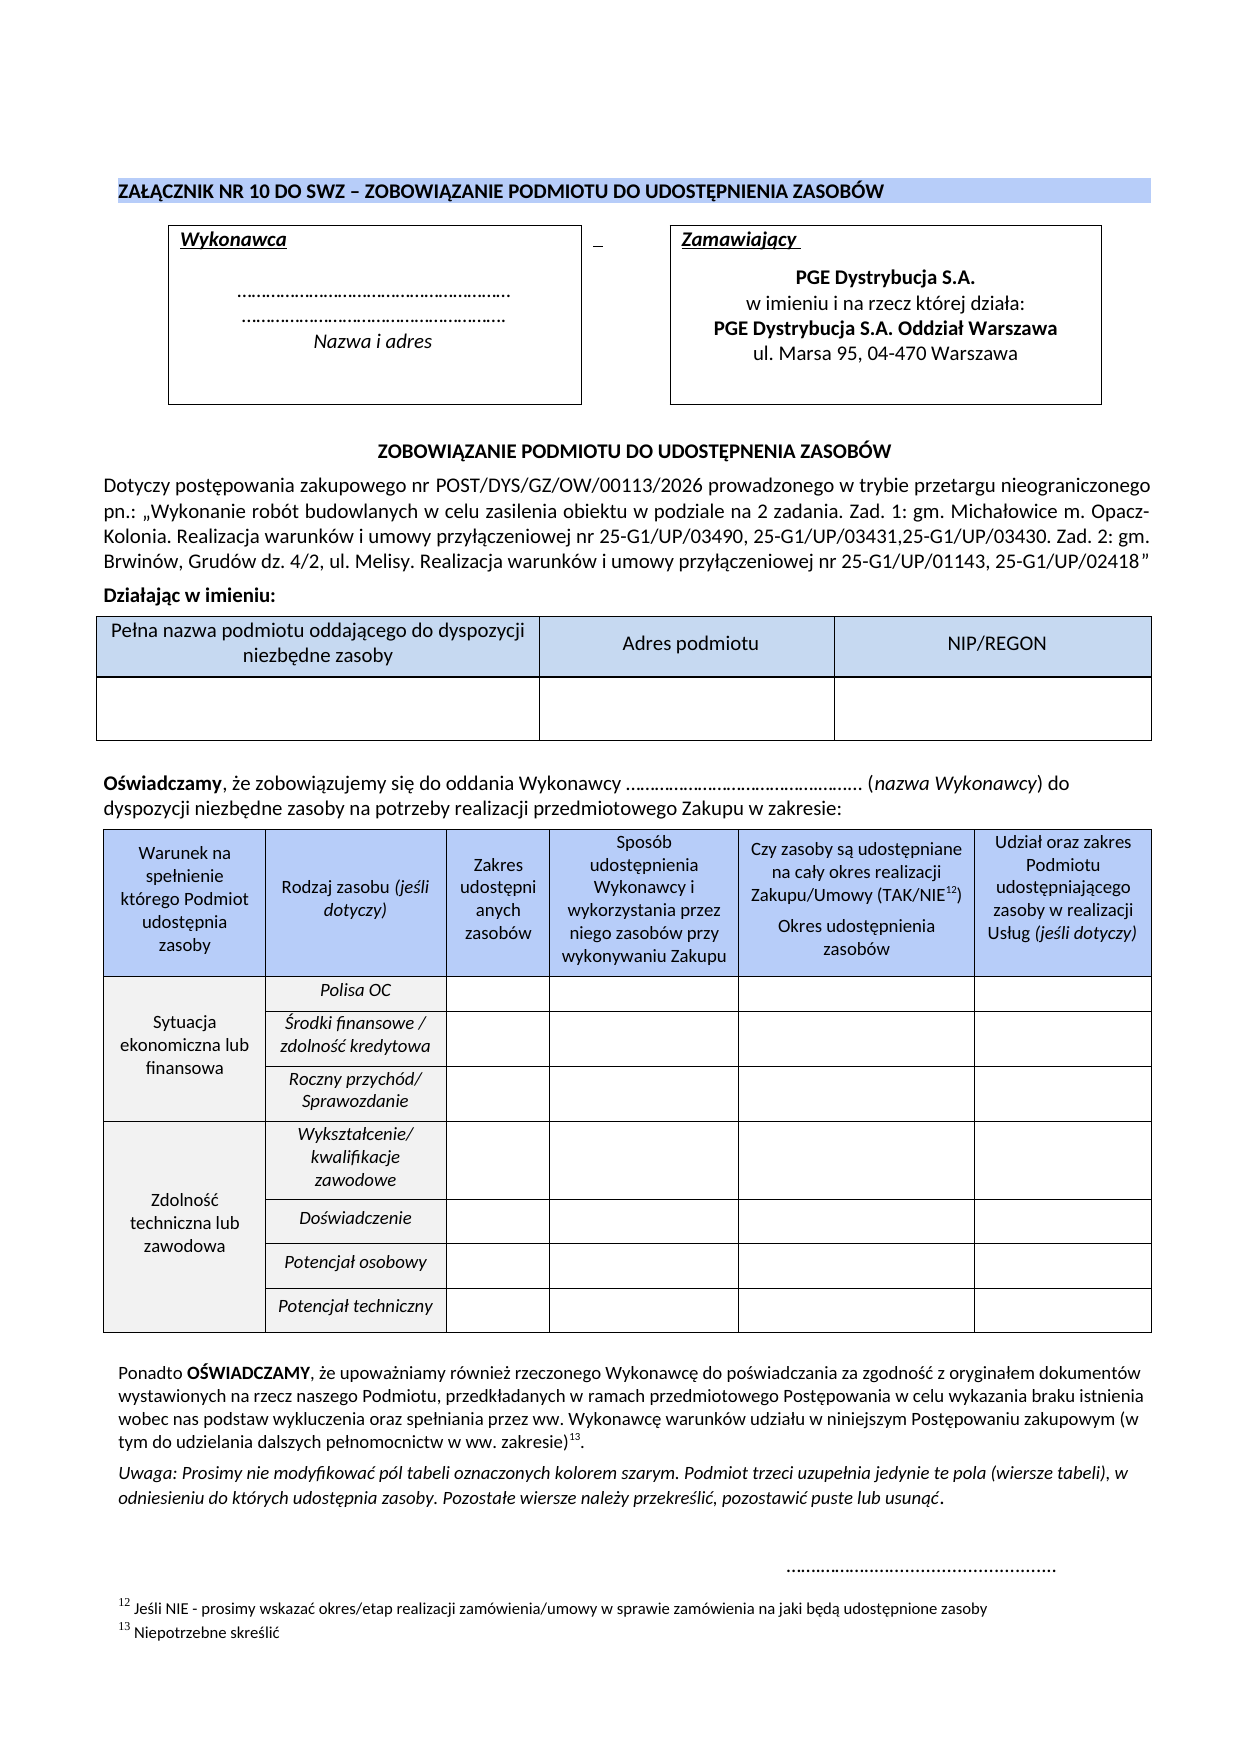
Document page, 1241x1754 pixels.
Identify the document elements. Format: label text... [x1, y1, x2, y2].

table_cell [447, 1289, 549, 1332]
table_cell Polisa OC [266, 977, 446, 1011]
table_cell [97, 678, 539, 740]
text Dotyczy postępowania zakupowego nr POST/DYS/GZ/OW/00113/2026 prowadzonego w trybie przetargu nieograniczonego pn.: „Wykonanie robót budowlanych w celu zasilenia obiektu w podziale na 2 zadania. Zad. 1: gm. Michałowice m. Opacz-Kolonia. Realizacja warunków i umowy przyłączeniowej nr 25-G1/UP/03490, 25-G1/UP/03431,25-G1/UP/03430. Zad. 2: gm. Brwinów, Grudów dz. 4/2, ul. Melisy. Realizacja warunków i umowy przyłączeniowej nr 25-G1/UP/01143, 25-G1/UP/02418” [103, 472, 1151, 574]
table_cell [975, 1067, 1151, 1121]
table_cell [739, 1200, 974, 1243]
table_header Wykonawca ………………………………………………… ………………………………………………. Nazwa i adres [169, 226, 581, 404]
table_cell Zdolność techniczna lub zawodowa [104, 1122, 265, 1332]
table_cell [550, 1244, 738, 1288]
table_cell [447, 1244, 549, 1288]
table_header Sposób udostępnienia Wykonawcy i wykorzystania przez niego zasobów przy wykonywaniu Zakupu [550, 830, 738, 976]
table_cell [447, 1067, 549, 1121]
table_cell [550, 977, 738, 1011]
text Działając w imieniu: [103, 582, 1151, 608]
table_cell [540, 678, 834, 740]
text ZAŁĄCZNIK NR 10 DO SWZ – ZOBOWIĄZANIE PODMIOTU DO UDOSTĘPNIENIA ZASOBÓW [118, 178, 1151, 203]
table_cell [975, 1244, 1151, 1288]
table_header Rodzaj zasobu (jeśli dotyczy) [266, 830, 446, 976]
table_cell [739, 1289, 974, 1332]
text Oświadczamy, że zobowiązujemy się do oddania Wykonawcy ………………………………….……... (nazwa Wykonawcy) do dyspozycji niezbędne zasoby na potrzeby realizacji przedmiotowego Zakupu w zakresie: [103, 770, 1151, 821]
text ZOBOWIĄZANIE PODMIOTU DO UDOSTĘPNENIA ZASOBÓW [118, 439, 1151, 464]
table_cell Potencjał techniczny [266, 1289, 446, 1332]
table_header Pełna nazwa podmiotu oddającego do dyspozycji niezbędne zasoby [97, 617, 539, 676]
table_cell [975, 1289, 1151, 1332]
table_cell Środki finansowe / zdolność kredytowa [266, 1012, 446, 1066]
table_header [582, 225, 670, 404]
table_header Udział oraz zakres Podmiotu udostępniającego zasoby w realizacji Usług (jeśli dotyczy) [975, 830, 1151, 976]
table_cell [975, 977, 1151, 1011]
table_cell Doświadczenie [266, 1200, 446, 1243]
text Uwaga: Prosimy nie modyfikować pól tabeli oznaczonych kolorem szarym. Podmiot trzeci uzupełnia jedynie te pola (wiersze tabeli), w odniesieniu do których udostępnia zasoby. Pozostałe wiersze należy przekreślić, pozostawić puste lub usunąć. [118, 1462, 1151, 1510]
table_cell [835, 678, 1151, 740]
table_cell [975, 1200, 1151, 1243]
text …….………..…................................ [118, 1552, 1240, 1577]
table_cell [550, 1067, 738, 1121]
table_header NIP/REGON [835, 617, 1151, 676]
table_cell Potencjał osobowy [266, 1244, 446, 1288]
table_cell [975, 1122, 1151, 1199]
table_cell [739, 1122, 974, 1199]
table_header Adres podmiotu [540, 617, 834, 676]
table_header Warunek na spełnienie którego Podmiot udostępnia zasoby [104, 830, 265, 976]
table_cell [550, 1122, 738, 1199]
table_header Zamawiający PGE Dystrybucja S.A. w imieniu i na rzecz której działa: PGE Dystrybucja S.A. Oddział Warszawa ul. Marsa 95, 04-470 Warszawa [671, 226, 1101, 404]
table_cell Wykształcenie/kwalifikacje zawodowe [266, 1122, 446, 1199]
table_cell [550, 1289, 738, 1332]
table_cell [739, 1067, 974, 1121]
table_cell [975, 1012, 1151, 1066]
table_cell [550, 1012, 738, 1066]
table_cell Roczny przychód/ Sprawozdanie [266, 1067, 446, 1121]
table_cell [739, 1012, 974, 1066]
table_cell [739, 977, 974, 1011]
table_cell [447, 1122, 549, 1199]
table_cell [447, 977, 549, 1011]
table_header Czy zasoby są udostępniane na cały okres realizacji Zakupu/Umowy (TAK/NIE) Okres udostępnienia zasobów [739, 830, 974, 976]
table_cell [447, 1012, 549, 1066]
text Ponadto OŚWIADCZAMY, że upoważniamy również rzeczonego Wykonawcę do poświadczania za zgodność z oryginałem dokumentów wystawionych na rzecz naszego Podmiotu, przedkładanych w ramach przedmiotowego Postępowania w celu wykazania braku istnienia wobec nas podstaw wykluczenia oraz spełniania przez ww. Wykonawcę warunków udziału w niniejszym Postępowaniu zakupowym (w tym do udzielania dalszych pełnomocnictw w ww. zakresie). [118, 1362, 1151, 1453]
table_cell [447, 1200, 549, 1243]
table_cell Sytuacja ekonomiczna lub finansowa [104, 977, 265, 1121]
table_header Zakres udostępnianych zasobów [447, 830, 549, 976]
table_cell [739, 1244, 974, 1288]
table_cell [550, 1200, 738, 1243]
